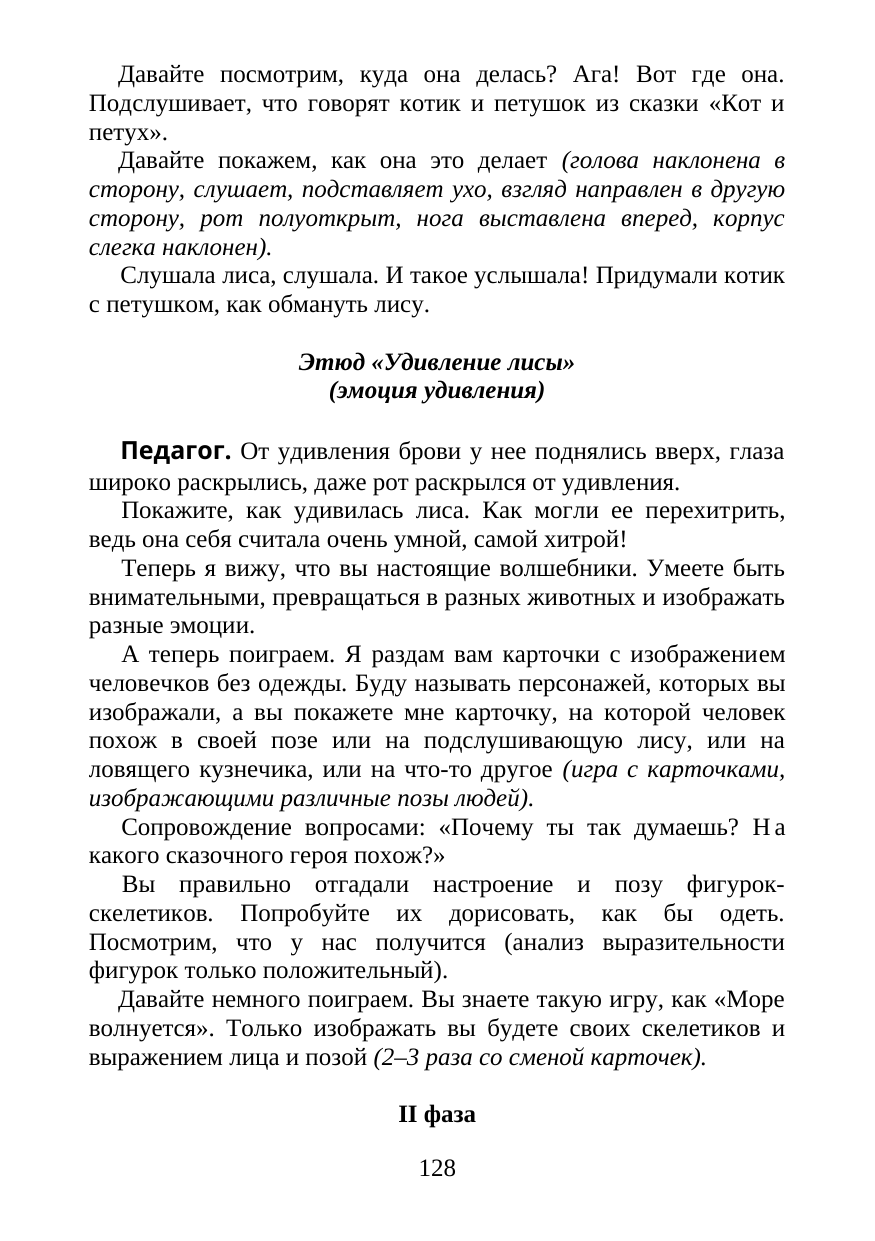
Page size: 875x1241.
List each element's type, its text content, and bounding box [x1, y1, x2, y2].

text Давайте посмотрим, куда она делась? Ага! Вот где она. Подслушивает, что говорят котик и петушок из сказки «Кот и петух». [89, 59, 785, 145]
text Давайте покажем, как она это делает (голова наклонена в сторону, слушает, подставляет ухо, взгляд направлен в другую сторону, рот полуоткрыт, нога выставлена вперед, корпус слегка наклонен). [89, 145, 785, 260]
text Теперь я вижу, что вы настоящие волшебники. Умеете быть внимательными, превращаться в разных животных и изображать разные эмоции. [89, 553, 785, 639]
text Сопровождение вопросами: «Почему ты так думаешь? На какого сказочного героя похож?» [89, 812, 785, 869]
text II фаза [89, 1099, 785, 1128]
text Педагог. От удивления брови у нее поднялись вверх, глаза широко раскрылись, даже рот раскрылся от удивления. [89, 433, 785, 496]
text (эмоция удивления) [89, 375, 785, 404]
text Давайте немного поиграем. Вы знаете такую игру, как «Море волнуется». Только изображать вы будете своих скелетиков и выражением лица и позой (2–3 раза со сменой карточек). [89, 984, 785, 1071]
text Этюд «Удивление лисы» [89, 347, 785, 375]
text Покажите, как удивилась лиса. Как могли ее перехитрить, ведь она себя считала очень умной, самой хитрой! [89, 496, 785, 553]
text Слушала лиса, слушала. И такое услышала! Придумали котик с петушком, как обмануть лису. [89, 260, 785, 318]
text А теперь поиграем. Я раздам вам карточки с изображением человечков без одежды. Буду называть персонажей, которых вы изображали, а вы покажете мне карточку, на которой человек похож в своей позе или на подслушивающую лису, или на ловящего кузнечика, или на что-то другое (игра с карточками, изображающими различные позы людей). [89, 639, 785, 812]
text Вы правильно отгадали настроение и позу фигурок-скелетиков. Попробуйте их дорисовать, как бы одеть. Посмотрим, что у нас получится (анализ выразительности фигурок только положительный). [89, 869, 785, 984]
